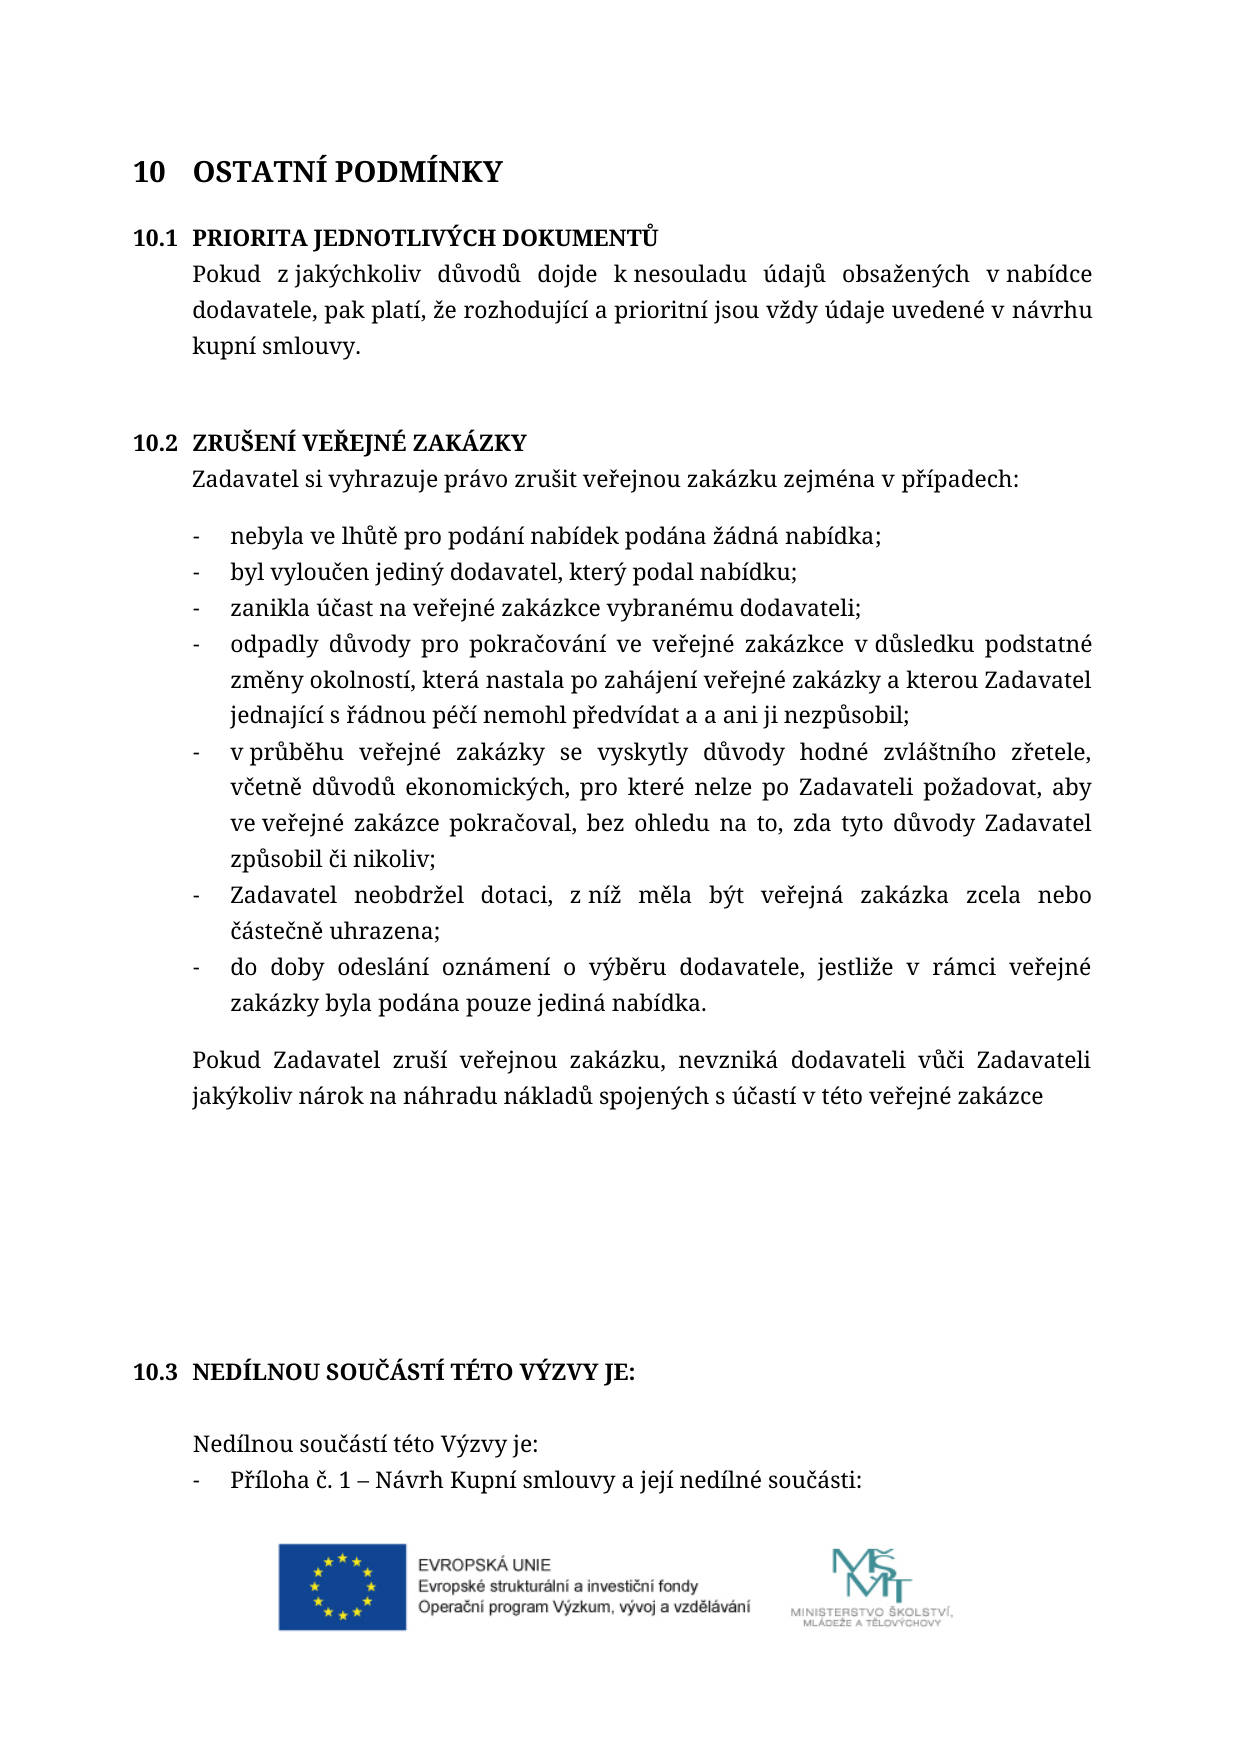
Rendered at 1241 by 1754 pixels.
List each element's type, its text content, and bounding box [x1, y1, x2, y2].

text Pokud z jakýchkoliv důvodů dojde k nesouladu údajů obsažených v nabídce dodavatele, pak platí, že rozhodující a prioritní jsou vždy údaje uvedené v návrhu kupní smlouvy. [192, 258, 1093, 361]
list zanikla účast na veřejné zakázkce vybranému dodavateli; [193, 592, 1093, 623]
list byl vyloučen jediný dodavatel, který podal nabídku; [193, 556, 1093, 587]
list Příloha č. 1 – Návrh Kupní smlouvy a její nedílné součásti: [193, 1464, 1093, 1495]
text Pokud Zadavatel zruší veřejnou zakázku, nevzniká dodavateli vůči Zadavateli jakýkoliv nárok na náhradu nákladů spojených s účastí v této veřejné zakázce [192, 1044, 1093, 1111]
subtitle NEDÍLNOU SOUČÁSTÍ TÉTO VÝZVY JE: [133, 1356, 1093, 1387]
list v průběhu veřejné zakázky se vyskytly důvody hodné zvláštního zřetele, včetně důvodů ekonomických, pro které nelze po Zadavateli požadovat, aby ve veřejné zakázce pokračoval, bez ohledu na to, zda tyto důvody Zadavatel způsobil či nikoliv; [193, 735, 1093, 874]
subtitle ZRUŠENÍ VEŘEJNÉ ZAKÁZKY [133, 427, 1093, 458]
list odpadly důvody pro pokračování ve veřejné zakázkce v důsledku podstatné změny okolností, která nastala po zahájení veřejné zakázky a kterou Zadavatel jednající s řádnou péčí nemohl předvídat a a ani ji nezpůsobil; [193, 628, 1093, 731]
subtitle OSTATNÍ PODMÍNKY [133, 152, 1093, 191]
list nebyla ve lhůtě pro podání nabídek podána žádná nabídka; [193, 520, 1093, 551]
picture [266, 1531, 974, 1653]
list Zadavatel neobdržel dotaci, z níž měla být veřejná zakázka zcela nebo částečně uhrazena; [193, 879, 1093, 946]
list do doby odeslání oznámení o výběru dodavatele, jestliže v rámci veřejné zakázky byla podána pouze jediná nabídka. [193, 951, 1093, 1018]
text Zadavatel si vyhrazuje právo zrušit veřejnou zakázku zejména v případech: [192, 463, 1093, 494]
subtitle PRIORITA JEDNOTLIVÝCH DOKUMENTŮ [133, 222, 1093, 254]
text Nedílnou součástí této Výzvy je: [193, 1428, 1093, 1459]
